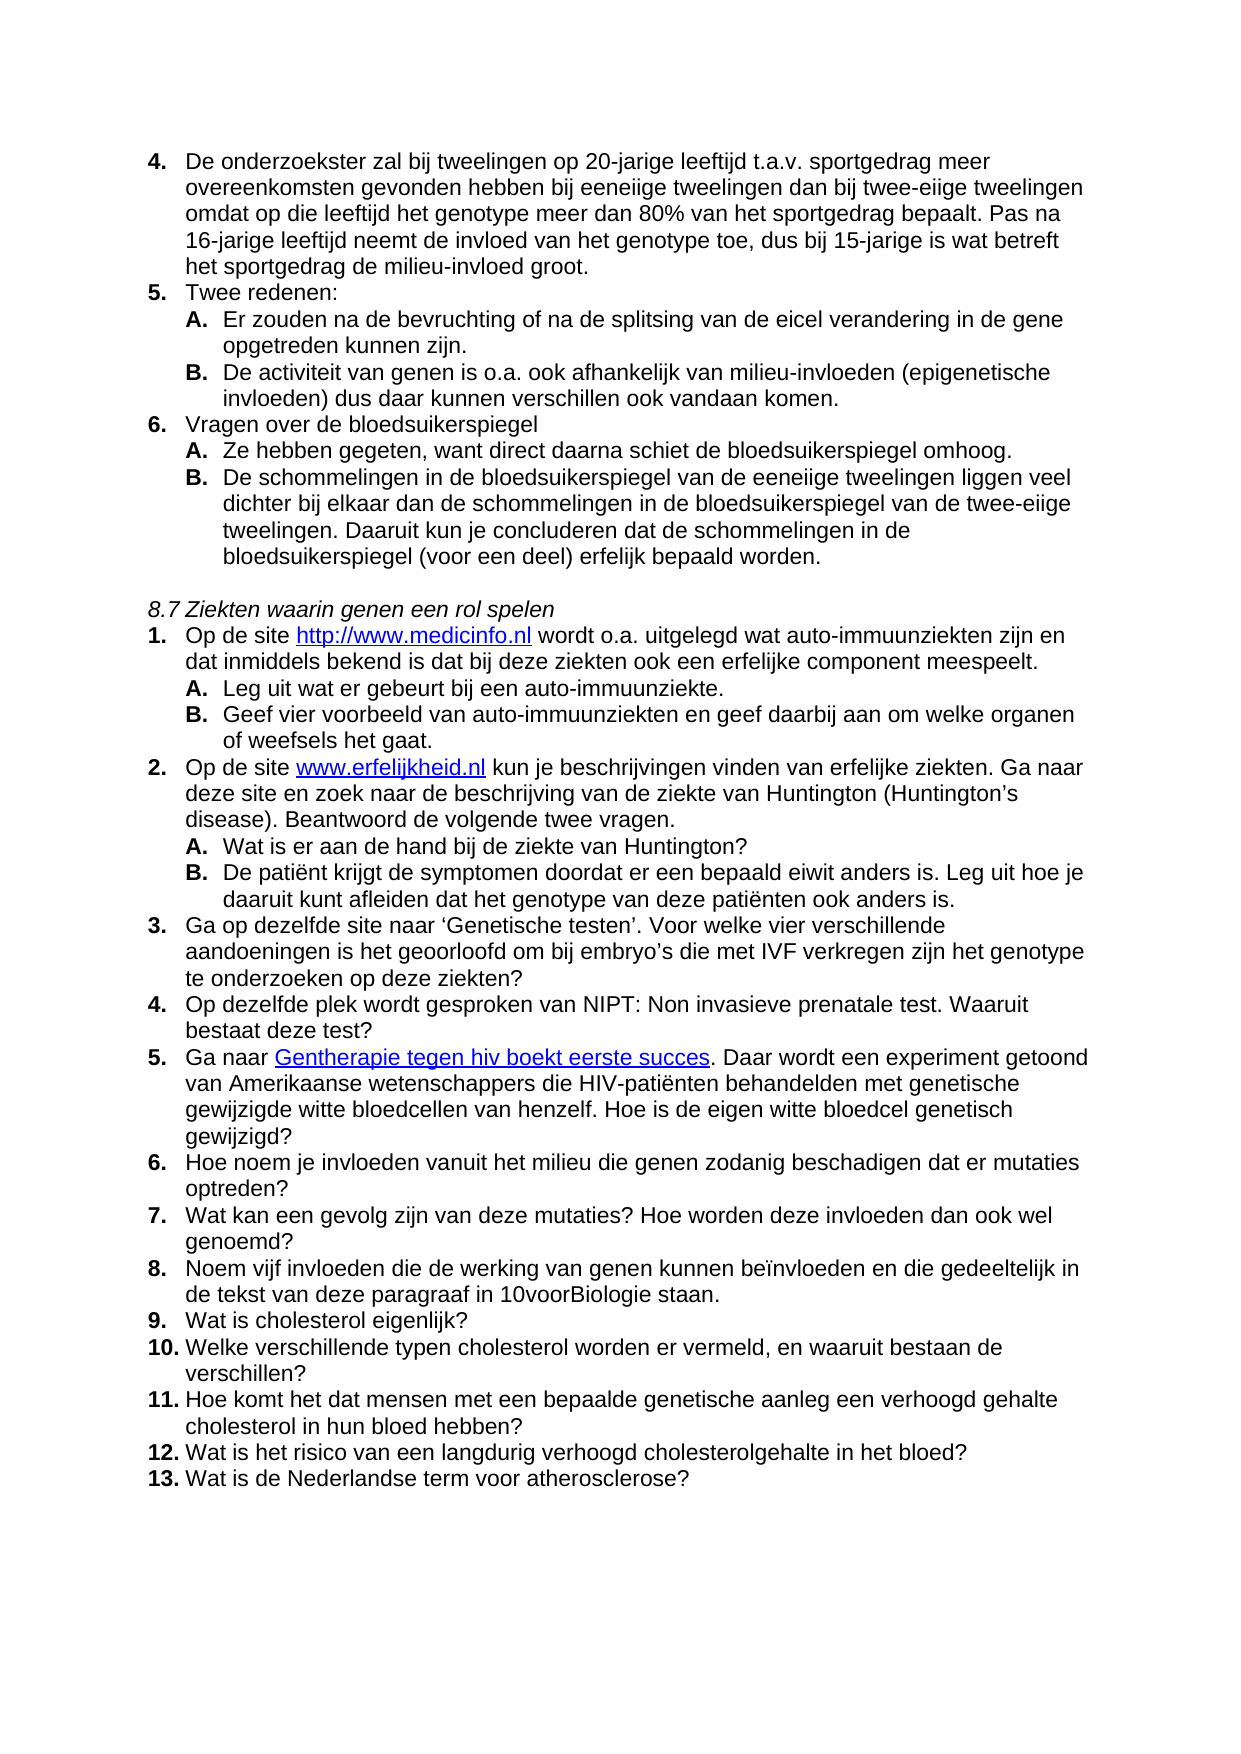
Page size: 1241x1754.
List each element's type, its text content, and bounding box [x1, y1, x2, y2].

list Leg uit wat er gebeurt bij een auto-immuunziekte. [185, 675, 1093, 701]
list Op dezelfde plek wordt gesproken van NIPT: Non invasieve prenatale test. Waaruit bestaat deze test? [148, 991, 1093, 1044]
list Welke verschillende typen cholesterol worden er vermeld, en waaruit bestaan de verschillen? [148, 1333, 1093, 1386]
list Hoe noem je invloeden vanuit het milieu die genen zodanig beschadigen dat er mutaties optreden? [148, 1149, 1093, 1202]
list Ga op dezelfde site naar ‘Genetische testen’. Voor welke vier verschillende aandoeningen is het geoorloofd om bij embryo’s die met IVF verkregen zijn het genotype te onderzoeken op deze ziekten? [148, 912, 1093, 991]
list Vragen over de bloedsuikerspiegel [148, 411, 1093, 437]
list De schommelingen in de bloedsuikerspiegel van de eeneiige tweelingen liggen veel dichter bij elkaar dan de schommelingen in de bloedsuikerspiegel van de twee-eiige tweelingen. Daaruit kun je concluderen dat de schommelingen in de bloedsuikerspiegel (voor een deel) erfelijk bepaald worden. [185, 464, 1093, 569]
list Ziekten waarin genen een rol spelen [148, 596, 1093, 622]
list Wat is cholesterol eigenlijk? [148, 1307, 1093, 1333]
list Wat is de Nederlandse term voor atherosclerose? [148, 1465, 1093, 1492]
list Op de site http://www.medicinfo.nl wordt o.a. uitgelegd wat auto-immuunziekten zijn en dat inmiddels bekend is dat bij deze ziekten ook een erfelijke component meespeelt. [148, 622, 1093, 675]
list De onderzoekster zal bij tweelingen op 20-jarige leeftijd t.a.v. sportgedrag meer overeenkomsten gevonden hebben bij eeneiige tweelingen dan bij twee-eiige tweelingen omdat op die leeftijd het genotype meer dan 80% van het sportgedrag bepaalt. Pas na 16-jarige leeftijd neemt de invloed van het genotype toe, dus bij 15-jarige is wat betreft het sportgedrag de milieu-invloed groot. [148, 148, 1093, 279]
list Ze hebben gegeten, want direct daarna schiet de bloedsuikerspiegel omhoog. [185, 437, 1093, 464]
list De activiteit van genen is o.a. ook afhankelijk van milieu-invloeden (epigenetische invloeden) dus daar kunnen verschillen ook vandaan komen. [185, 358, 1093, 411]
list Hoe komt het dat mensen met een bepaalde genetische aanleg een verhoogd gehalte cholesterol in hun bloed hebben? [148, 1386, 1093, 1439]
list Wat kan een gevolg zijn van deze mutaties? Hoe worden deze invloeden dan ook wel genoemd? [148, 1202, 1093, 1254]
list Twee redenen: [148, 279, 1093, 306]
list Wat is er aan de hand bij de ziekte van Huntington? [185, 833, 1093, 859]
list Er zouden na de bevruchting of na de splitsing van de eicel verandering in de gene opgetreden kunnen zijn. [185, 306, 1093, 358]
list Geef vier voorbeeld van auto-immuunziekten en geef daarbij aan om welke organen of weefsels het gaat. [185, 701, 1093, 754]
list Noem vijf invloeden die de werking van genen kunnen beïnvloeden en die gedeeltelijk in de tekst van deze paragraaf in 10voorBiologie staan. [148, 1254, 1093, 1307]
list Wat is het risico van een langdurig verhoogd cholesterolgehalte in het bloed? [148, 1439, 1093, 1465]
list De patiënt krijgt de symptomen doordat er een bepaald eiwit anders is. Leg uit hoe je daaruit kunt afleiden dat het genotype van deze patiënten ook anders is. [185, 859, 1093, 912]
list Op de site www.erfelijkheid.nl kun je beschrijvingen vinden van erfelijke ziekten. Ga naar deze site en zoek naar de beschrijving van de ziekte van Huntington (Huntington’s disease). Beantwoord de volgende twee vragen. [148, 754, 1093, 833]
list Ga naar Gentherapie tegen hiv boekt eerste succes. Daar wordt een experiment getoond van Amerikaanse wetenschappers die HIV-patiënten behandelden met genetische gewijzigde witte bloedcellen van henzelf. Hoe is de eigen witte bloedcel genetisch gewijzigd? [148, 1044, 1093, 1149]
